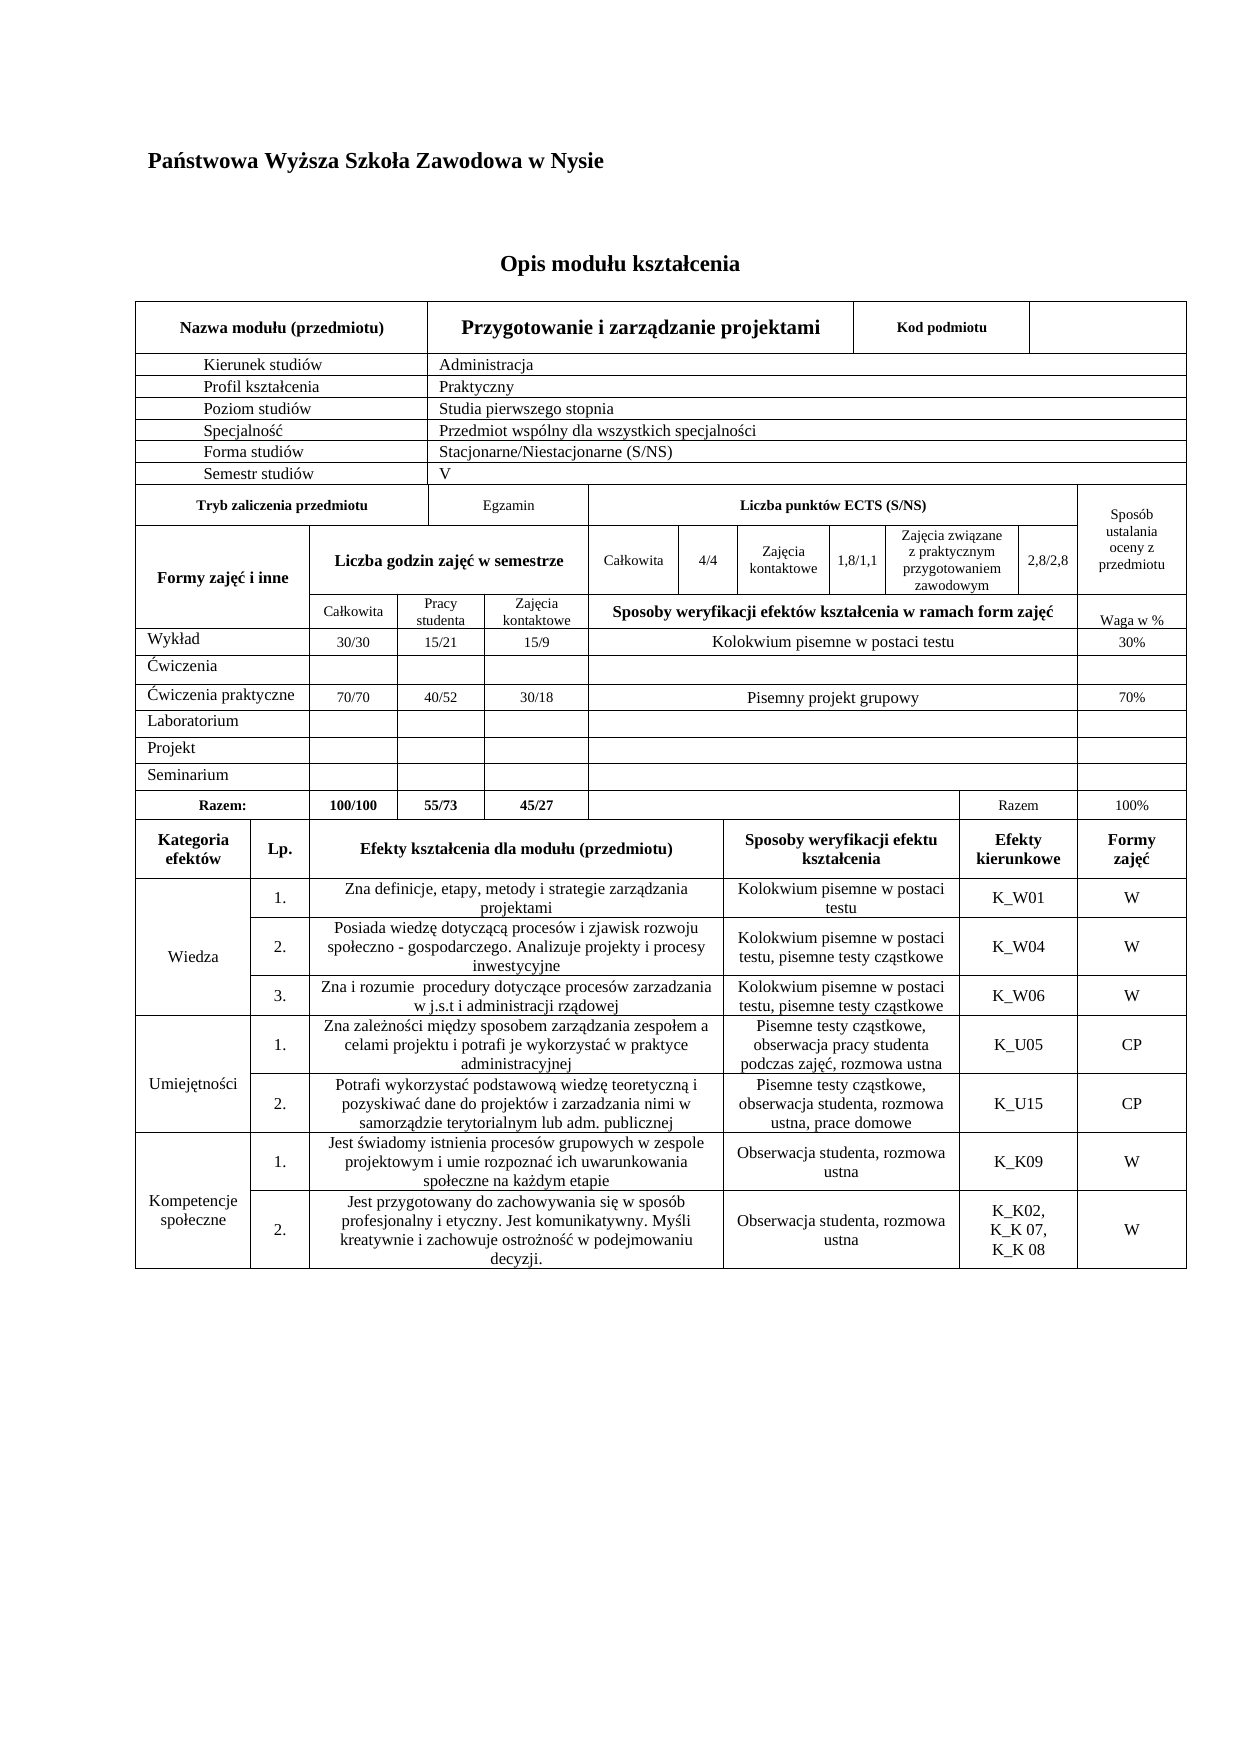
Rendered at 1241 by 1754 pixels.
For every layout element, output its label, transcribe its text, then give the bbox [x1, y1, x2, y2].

table_cell Tryb zaliczenia przedmiotu [136, 485, 428, 525]
table_cell 1. [251, 879, 309, 917]
table_header Przygotowanie i zarządzanie projektami [428, 302, 853, 353]
table_cell Efekty kierunkowe [960, 820, 1077, 877]
table_cell 40/52 [398, 685, 484, 710]
table_cell W [1078, 879, 1186, 917]
table_cell K_W06 [960, 976, 1077, 1015]
table_cell Kolokwium pisemne w postaci testu [589, 629, 1077, 654]
table_cell 30/18 [485, 685, 588, 710]
table_cell K_U05 [960, 1016, 1077, 1073]
table_cell Posiada wiedzę dotyczącą procesów i zjawisk rozwoju społeczno - gospodarczego. Analizuje projekty i procesy inwestycyjne [310, 918, 723, 975]
table_cell 1. [251, 1133, 309, 1190]
table_cell [398, 764, 484, 790]
text Państwowa Wyższa Szkoła Zawodowa w Nysie [148, 148, 1093, 174]
table_cell [1078, 711, 1186, 737]
table_cell [485, 711, 588, 737]
table_header Nazwa modułu (przedmiotu) [136, 302, 427, 353]
table_cell Semestr studiów [136, 463, 427, 484]
table_cell Całkowita [310, 595, 397, 628]
table_cell [589, 791, 959, 819]
table_cell Pisemny projekt grupowy [589, 685, 1077, 710]
table_cell Profil kształcenia [136, 376, 427, 397]
table_cell Ćwiczenia [136, 656, 309, 684]
table_cell Egzamin [429, 485, 588, 525]
table_cell K_W01 [960, 879, 1077, 917]
table_cell Kolokwium pisemne w postaci testu, pisemne testy cząstkowe [724, 976, 959, 1015]
table_cell 100/100 [310, 791, 397, 819]
table_cell Zna zależności między sposobem zarządzania zespołem a celami projektu i potrafi je wykorzystać w praktyce administracyjnej [310, 1016, 723, 1073]
table_cell Zajęcia związane z praktycznym przygotowaniem zawodowym [886, 526, 1018, 593]
table_cell [398, 738, 484, 763]
table_cell Forma studiów [136, 441, 427, 462]
table_cell Zna i rozumie procedury dotyczące procesów zarzadzania w j.s.t i administracji rządowej [310, 976, 723, 1015]
table_cell Stacjonarne/Niestacjonarne (S/NS) [428, 441, 1186, 462]
table_cell K_K02, K_K 07, K_K 08 [960, 1191, 1077, 1268]
table_cell [310, 656, 397, 684]
table_cell 30% [1078, 629, 1186, 654]
table_cell [1078, 656, 1186, 684]
table_cell [485, 764, 588, 790]
table_cell Całkowita [589, 526, 678, 593]
table_cell [589, 711, 1077, 737]
table_cell [310, 711, 397, 737]
table_cell Liczba godzin zajęć w semestrze [310, 526, 588, 593]
table_cell 45/27 [485, 791, 588, 819]
table_header Kod podmiotu [854, 302, 1029, 353]
table_cell Zna definicje, etapy, metody i strategie zarządzania projektami [310, 879, 723, 917]
table_cell Kolokwium pisemne w postaci testu [724, 879, 959, 917]
table_cell Formy zajęć i inne [136, 526, 309, 628]
table_cell Wykład [136, 629, 309, 654]
table_cell 1. [251, 1016, 309, 1073]
table_header [1030, 302, 1186, 353]
table_cell 1,8/1,1 [830, 526, 885, 593]
table_cell Przedmiot wspólny dla wszystkich specjalności [428, 420, 1186, 440]
table_cell Zajęcia kontaktowe [485, 595, 588, 628]
table_cell Studia pierwszego stopnia [428, 398, 1186, 418]
table_cell Sposoby weryfikacji efektów kształcenia w ramach form zajęć [589, 595, 1077, 628]
table_cell Formy zajęć [1078, 820, 1186, 877]
table_cell Kompetencje społeczne [136, 1133, 250, 1268]
text Opis modułu kształcenia [148, 250, 1093, 276]
table_cell Zajęcia kontaktowe [738, 526, 829, 593]
table_cell W [1078, 1191, 1186, 1268]
table_cell [1078, 764, 1186, 790]
table_cell [589, 764, 1077, 790]
table_cell [310, 764, 397, 790]
table_cell [589, 656, 1077, 684]
table_cell Sposoby weryfikacji efektu kształcenia [724, 820, 959, 877]
table_cell Lp. [251, 820, 309, 877]
table_cell Laboratorium [136, 711, 309, 737]
table_cell Poziom studiów [136, 398, 427, 418]
table_cell Pisemne testy cząstkowe, obserwacja studenta, rozmowa ustna, prace domowe [724, 1074, 959, 1132]
table_cell [1078, 738, 1186, 763]
table_cell Pisemne testy cząstkowe, obserwacja pracy studenta podczas zajęć, rozmowa ustna [724, 1016, 959, 1073]
table_cell 30/30 [310, 629, 397, 654]
table_cell 2. [251, 918, 309, 975]
table_cell [589, 738, 1077, 763]
table_cell CP [1078, 1074, 1186, 1132]
table_cell 15/21 [398, 629, 484, 654]
table_cell Sposób ustalania oceny z przedmiotu [1078, 485, 1186, 593]
table_cell Kolokwium pisemne w postaci testu, pisemne testy cząstkowe [724, 918, 959, 975]
table_cell [485, 656, 588, 684]
table_cell K_W04 [960, 918, 1077, 975]
table_cell Jest świadomy istnienia procesów grupowych w zespole projektowym i umie rozpoznać ich uwarunkowania społeczne na każdym etapie [310, 1133, 723, 1190]
table_cell Razem [960, 791, 1077, 819]
table_cell [398, 711, 484, 737]
table_cell K_K09 [960, 1133, 1077, 1190]
table_cell Praktyczny [428, 376, 1186, 397]
table_cell Jest przygotowany do zachowywania się w sposób profesjonalny i etyczny. Jest komunikatywny. Myśli kreatywnie i zachowuje ostrożność w podejmowaniu decyzji. [310, 1191, 723, 1268]
table_cell Specjalność [136, 420, 427, 440]
table_cell W [1078, 976, 1186, 1015]
table_cell Projekt [136, 738, 309, 763]
table_cell Kategoria efektów [136, 820, 250, 877]
table_cell [310, 738, 397, 763]
table_cell Ćwiczenia praktyczne [136, 685, 309, 710]
table_cell K_U15 [960, 1074, 1077, 1132]
table_cell Kierunek studiów [136, 354, 427, 375]
table_cell Efekty kształcenia dla modułu (przedmiotu) [310, 820, 723, 877]
table_cell [398, 656, 484, 684]
table_cell 2. [251, 1191, 309, 1268]
table_cell Umiejętności [136, 1016, 250, 1132]
table_cell Potrafi wykorzystać podstawową wiedzę teoretyczną i pozyskiwać dane do projektów i zarzadzania nimi w samorządzie terytorialnym lub adm. publicznej [310, 1074, 723, 1132]
table_cell 100% [1078, 791, 1186, 819]
table_cell W [1078, 1133, 1186, 1190]
table_cell 70/70 [310, 685, 397, 710]
table_cell Obserwacja studenta, rozmowa ustna [724, 1191, 959, 1268]
table_cell Administracja [428, 354, 1186, 375]
table_cell 3. [251, 976, 309, 1015]
table_cell Seminarium [136, 764, 309, 790]
table_cell 4/4 [679, 526, 737, 593]
table_cell 2. [251, 1074, 309, 1132]
table_cell Wiedza [136, 879, 250, 1015]
table_cell CP [1078, 1016, 1186, 1073]
table_cell Pracy studenta [398, 595, 484, 628]
table_cell Razem: [136, 791, 309, 819]
table_cell 2,8/2,8 [1019, 526, 1077, 593]
table_cell Waga w % [1078, 595, 1186, 628]
table_cell V [428, 463, 1186, 484]
table_cell 70% [1078, 685, 1186, 710]
table_cell Obserwacja studenta, rozmowa ustna [724, 1133, 959, 1190]
table_cell Liczba punktów ECTS (S/NS) [589, 485, 1077, 525]
table_cell 55/73 [398, 791, 484, 819]
table_cell 15/9 [485, 629, 588, 654]
table_cell [485, 738, 588, 763]
table_cell W [1078, 918, 1186, 975]
